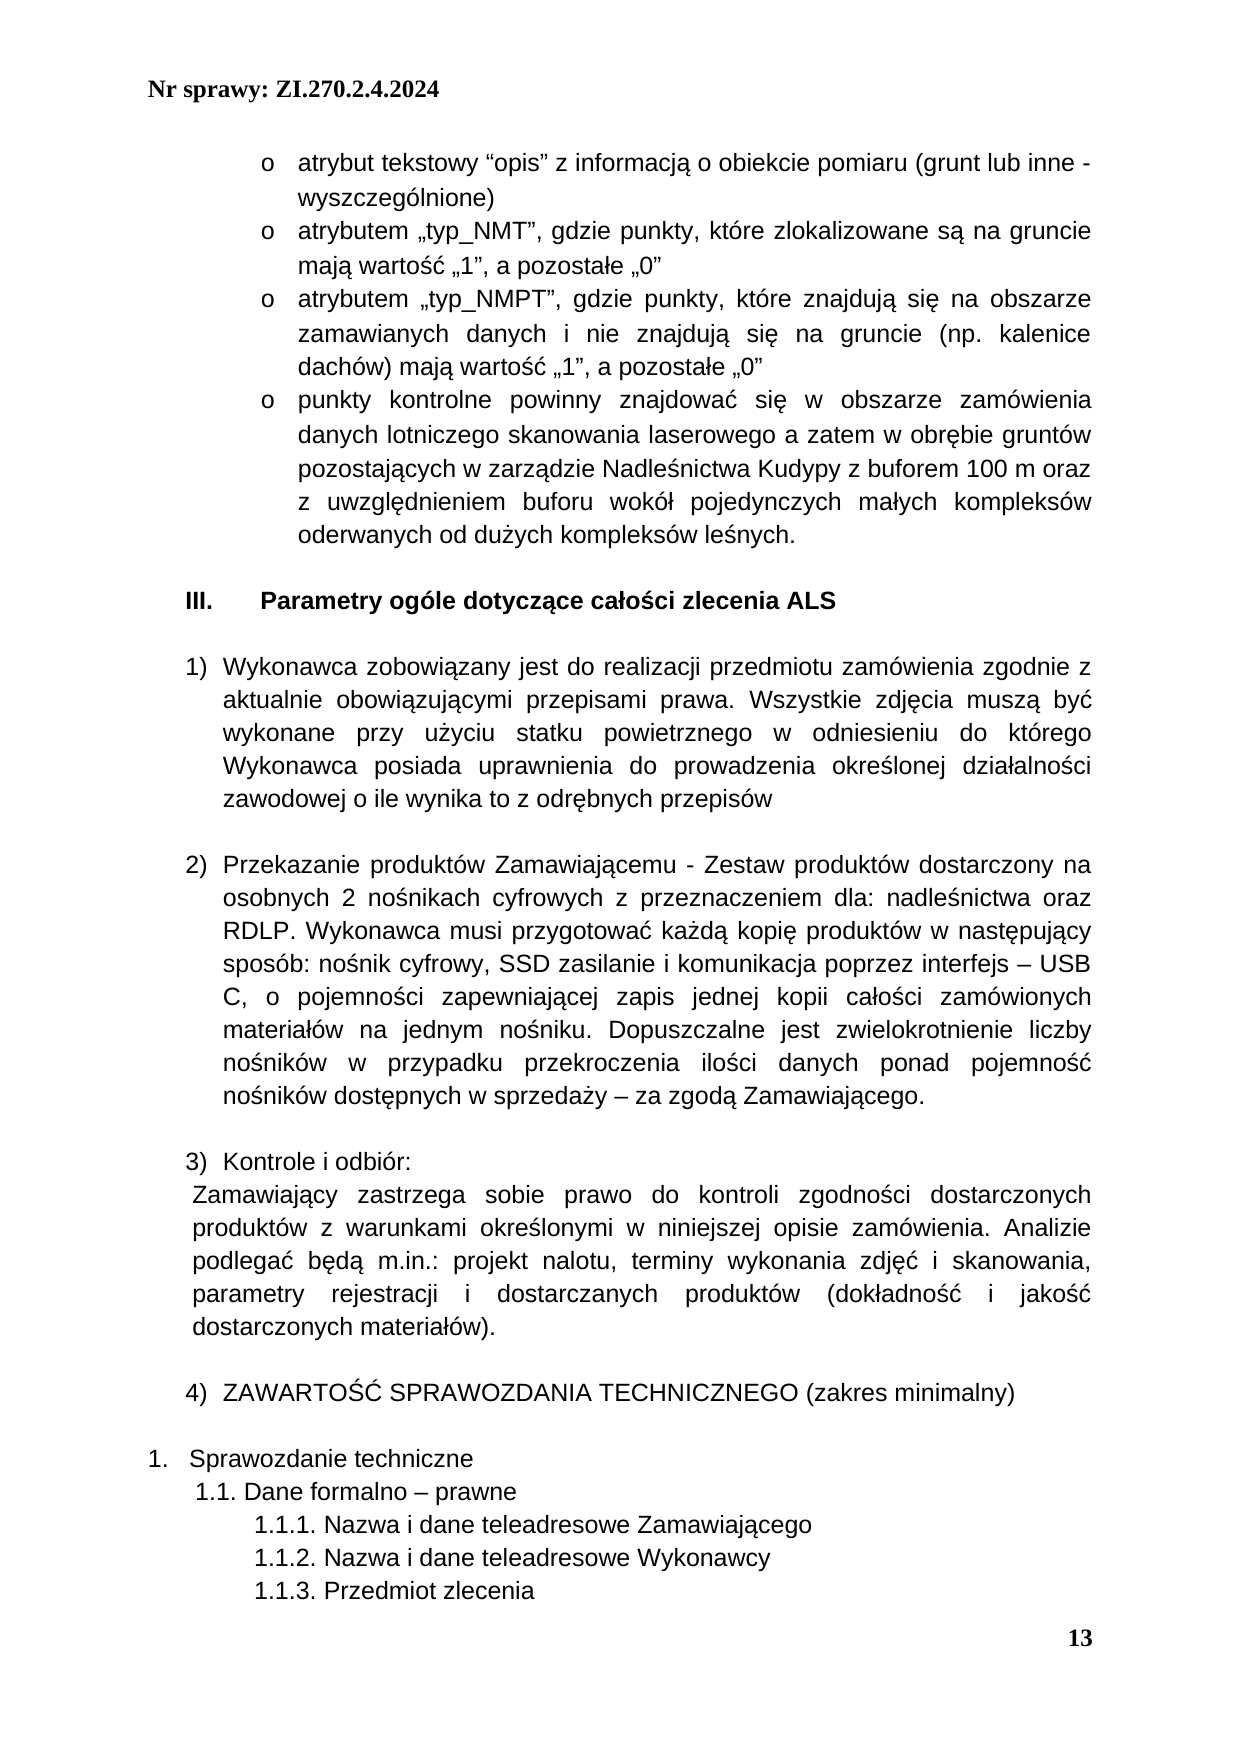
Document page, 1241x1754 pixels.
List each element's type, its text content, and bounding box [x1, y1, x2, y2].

list Parametry ogóle dotyczące całości zlecenia ALS [185, 586, 1093, 614]
list Przedmiot zlecenia [254, 1576, 1093, 1605]
list Nazwa i dane teleadresowe Wykonawcy [254, 1543, 1093, 1572]
list Sprawozdanie techniczne [148, 1444, 1093, 1473]
list punkty kontrolne powinny znajdować się w obszarze zamówienia danych lotniczego skanowania laserowego a zatem w obrębie gruntów pozostających w zarządzie Nadleśnictwa Kudypy z buforem 100 m oraz z uwzględnieniem buforu wokół pojedynczych małych kompleksów oderwanych od dużych kompleksów leśnych. [260, 385, 1093, 548]
list Przekazanie produktów Zamawiającemu - Zestaw produktów dostarczony na osobnych 2 nośnikach cyfrowych z przeznaczeniem dla: nadleśnictwa oraz RDLP. Wykonawca musi przygotować każdą kopię produktów w następujący sposób: nośnik cyfrowy, SSD zasilanie i komunikacja poprzez interfejs – USB C, o pojemności zapewniającej zapis jednej kopii całości zamówionych materiałów na jednym nośniku. Dopuszczalne jest zwielokrotnienie liczby nośników w przypadku przekroczenia ilości danych ponad pojemność nośników dostępnych w sprzedaży – za zgodą Zamawiającego. [185, 850, 1093, 1110]
list Kontrole i odbiór: [185, 1147, 1093, 1176]
list Wykonawca zobowiązany jest do realizacji przedmiotu zamówienia zgodnie z aktualnie obowiązującymi przepisami prawa. Wszystkie zdjęcia muszą być wykonane przy użyciu statku powietrznego w odniesieniu do którego Wykonawca posiada uprawnienia do prowadzenia określonej działalności zawodowej o ile wynika to z odrębnych przepisów [185, 652, 1093, 812]
list atrybut tekstowy “opis” z informacją o obiekcie pomiaru (grunt lub inne - wyszczególnione) [260, 148, 1093, 212]
list Zamawiający zastrzega sobie prawo do kontroli zgodności dostarczonych produktów z warunkami określonymi w niniejszej opisie zamówienia. Analizie podlegać będą m.in.: projekt nalotu, terminy wykonania zdjęć i skanowania, parametry rejestracji i dostarczanych produktów (dokładność i jakość dostarczonych materiałów). [192, 1180, 1093, 1341]
list atrybutem „typ_NMT”, gdzie punkty, które zlokalizowane są na gruncie mają wartość „1”, a pozostałe „0” [260, 216, 1093, 280]
list atrybutem „typ_NMPT”, gdzie punkty, które znajdują się na obszarze zamawianych danych i nie znajdują się na gruncie (np. kalenice dachów) mają wartość „1”, a pozostałe „0” [260, 284, 1093, 381]
list ZAWARTOŚĆ SPRAWOZDANIA TECHNICZNEGO (zakres minimalny) [185, 1378, 1093, 1407]
list Dane formalno – prawne [195, 1477, 1093, 1506]
list Nazwa i dane teleadresowe Zamawiającego [254, 1510, 1093, 1539]
